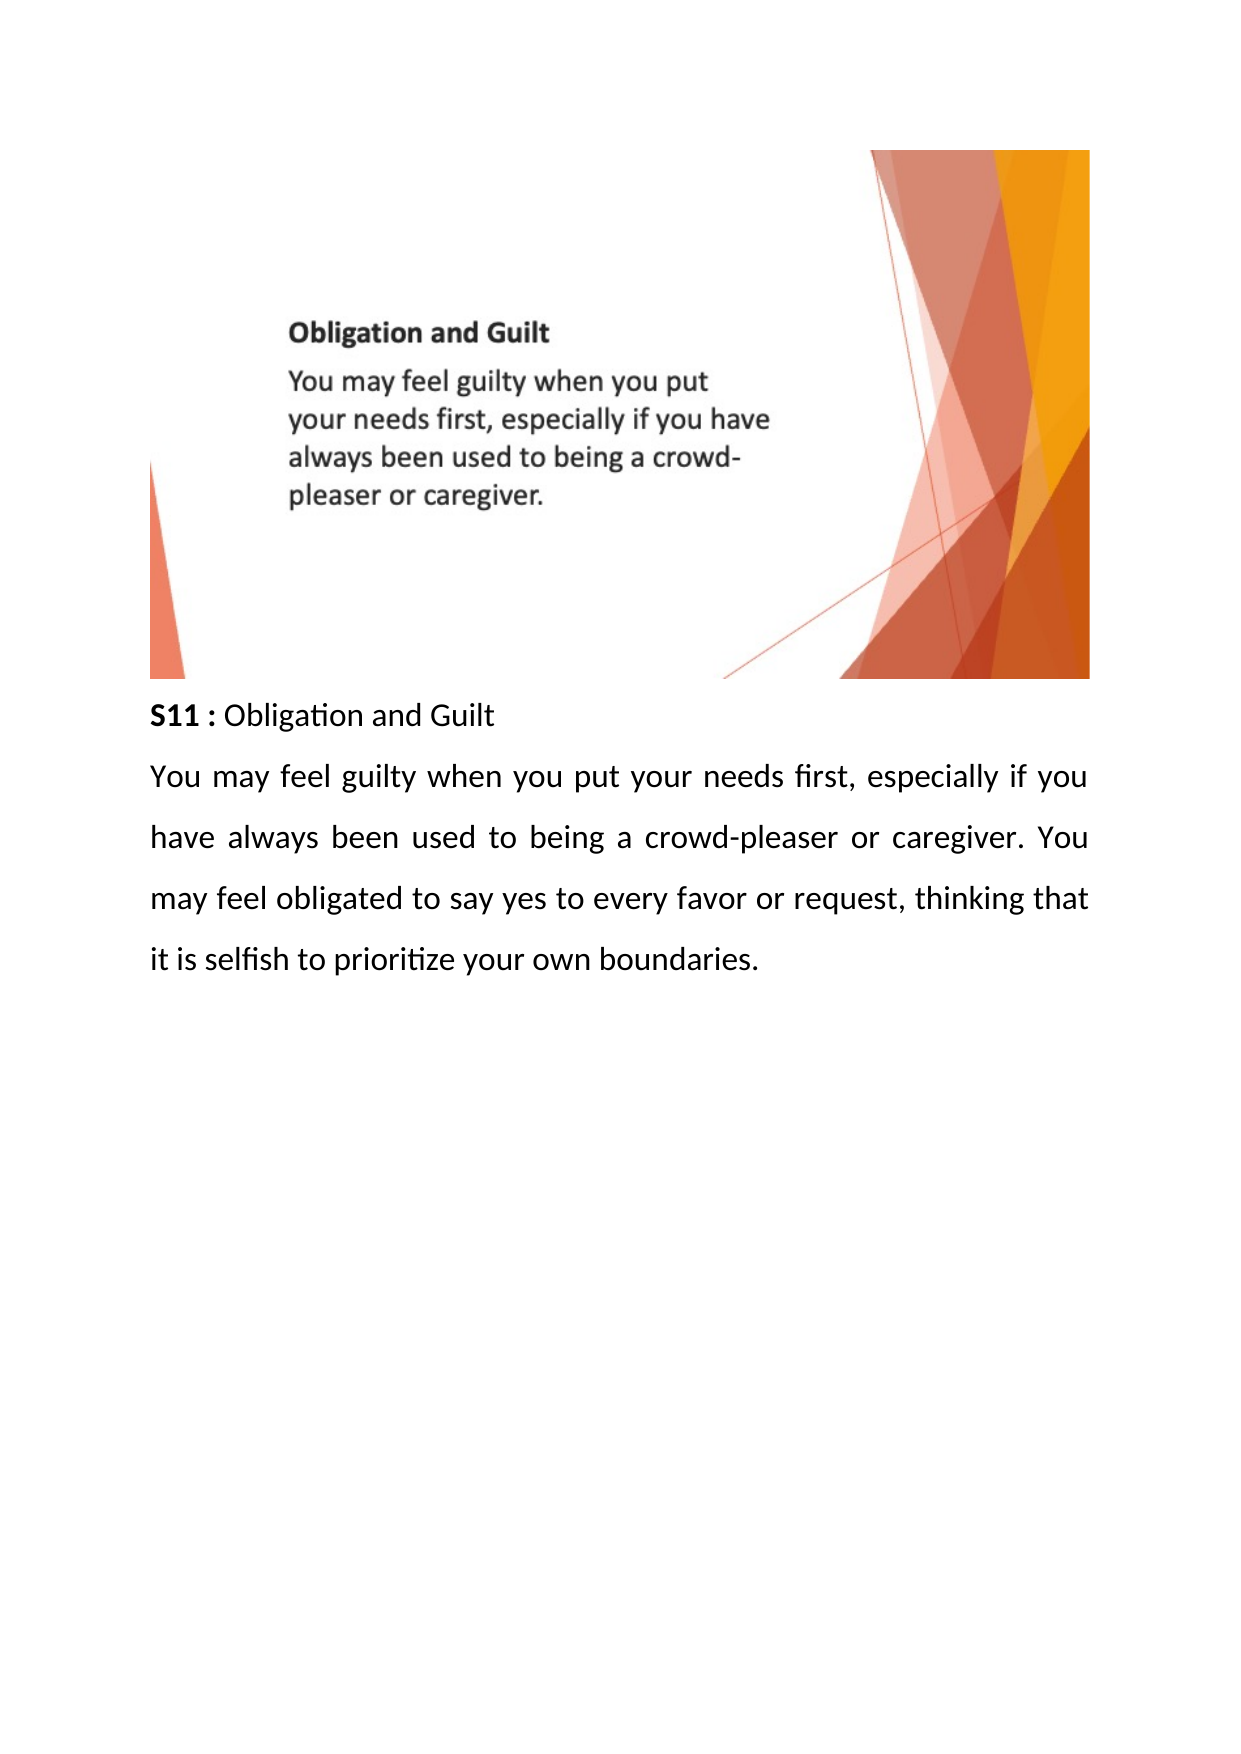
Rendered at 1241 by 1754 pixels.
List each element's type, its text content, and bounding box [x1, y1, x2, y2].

picture [150, 150, 1090, 679]
text You may feel guilty when you put your needs first, especially if you have always been used to being a crowd-pleaser or caregiver. You may feel obligated to say yes to every favor or request, thinking that it is selfish to prioritize your own boundaries. [150, 755, 1090, 979]
text S11 : Obligation and Guilt [150, 694, 1090, 734]
